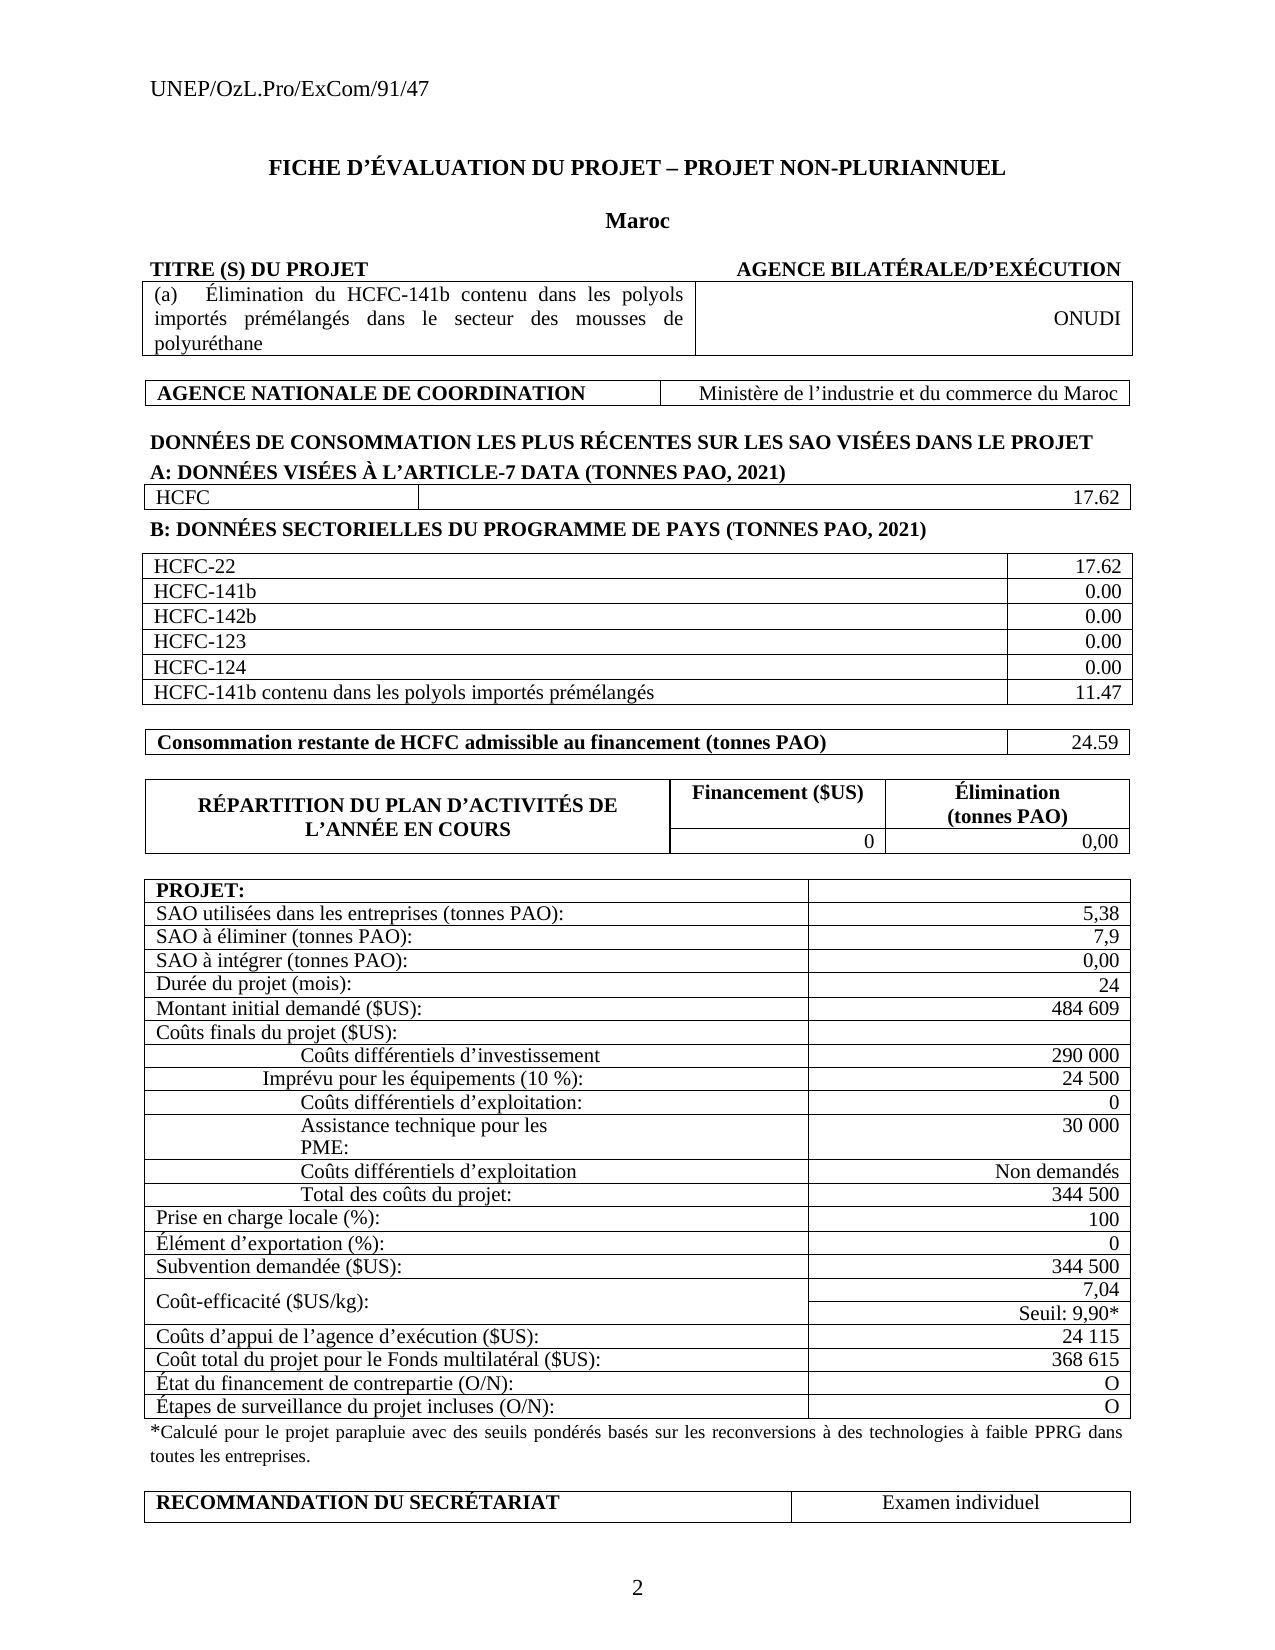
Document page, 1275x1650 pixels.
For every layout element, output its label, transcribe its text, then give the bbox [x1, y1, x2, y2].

table_cell [809, 1021, 1130, 1043]
table_cell Seuil: 9,90* [809, 1302, 1130, 1324]
table_cell 5,38 [809, 903, 1130, 925]
table_cell [145, 1160, 289, 1183]
table_header 17.62 [419, 485, 1130, 509]
table_header [809, 880, 1130, 902]
table_cell 24 500 [809, 1068, 1130, 1090]
table_cell O [809, 1395, 1130, 1418]
table_cell Coûts différentiels d’exploitation: [289, 1091, 808, 1113]
table_cell 344 500 [809, 1255, 1130, 1278]
table_cell HCFC-141b contenu dans les polyols importés prémélangés [143, 680, 1007, 704]
text DONNÉES DE CONSOMMATION LES PLUS RÉCENTES SUR LES SAO VISÉES DANS LE projet [150, 430, 1125, 454]
table_header RECOMMANDATION DU SECRÉTARIAT [145, 1492, 791, 1522]
table_cell 30 000 [809, 1115, 1130, 1159]
table_header Consommation restante de HCFC admissible au financement (tonnes PAO) [146, 730, 1007, 754]
table_cell 0 [809, 1091, 1130, 1113]
table_cell 0 [809, 1232, 1130, 1254]
table_cell [145, 1091, 289, 1113]
table_cell Total des coûts du projet: [289, 1184, 808, 1206]
table_cell Montant initial demandé ($US): [145, 998, 808, 1020]
table_cell Coûts différentiels d’investissement [289, 1045, 808, 1067]
table_cell 344 500 [809, 1184, 1130, 1206]
table_cell Prise en charge locale (%): [145, 1207, 808, 1231]
table_cell 24 115 [809, 1325, 1130, 1348]
table_cell 368 615 [809, 1349, 1130, 1371]
table_cell État du financement de contrepartie (O/N): [145, 1372, 808, 1394]
table_cell 0.00 [1008, 655, 1132, 679]
table_cell O [809, 1372, 1130, 1394]
table_cell Coût-efficacité ($US/kg): [145, 1279, 808, 1324]
table_header HCFC [145, 485, 418, 509]
table_cell Coûts finals du projet ($US): [145, 1021, 808, 1043]
table_header Élimination (tonnes PAO) [886, 780, 1129, 828]
table_header Examen individuel [792, 1492, 1130, 1522]
table_cell 24 [809, 973, 1130, 997]
table_cell 100 [809, 1207, 1130, 1231]
table_header Financement ($US) [671, 780, 885, 828]
table_cell 11.47 [1008, 680, 1132, 704]
table_header ONUDI [696, 282, 1132, 354]
text B: DONNÉES SECTORIELLES DU PROGRAMME DE PAYS (tonnes PAO, 2021) [150, 517, 1125, 541]
table_cell 0 [671, 829, 885, 853]
table_cell HCFC-123 [143, 630, 1007, 653]
table_cell Étapes de surveillance du projet incluses (O/N): [145, 1395, 808, 1418]
text A: DONNÉES VISÉES À L’Article-7 data (tonnes PAO, 2021) [150, 460, 1125, 484]
table_header HCFC-22 [143, 554, 1007, 578]
table_cell SAO à éliminer (tonnes PAO): [145, 926, 808, 948]
table_cell 290 000 [809, 1045, 1130, 1067]
table_cell Imprévu pour les équipements (10 %): [145, 1068, 808, 1090]
table_header AGENCE NationalE DE coordinatiOn [146, 381, 660, 405]
table_cell [145, 1115, 289, 1159]
table_cell SAO à intégrer (tonnes PAO): [145, 950, 808, 972]
table_cell [145, 1184, 289, 1206]
table_cell 0.00 [1008, 604, 1132, 628]
table_cell 7,04 [809, 1279, 1130, 1301]
table_cell Non demandés [809, 1160, 1130, 1183]
text *Calculé pour le projet parapluie avec des seuils pondérés basés sur les reconversions à des technologies à faible PPRG dans toutes les entreprises. [150, 1419, 1125, 1467]
table_cell 0,00 [809, 950, 1130, 972]
table_cell Coûts d’appui de l’agence d’exécution ($US): [145, 1325, 808, 1348]
table_header Ministère de l’industrie et du commerce du Maroc [661, 381, 1129, 405]
text Maroc [150, 207, 1125, 233]
table_cell Durée du projet (mois): [145, 973, 808, 997]
table_cell 7,9 [809, 926, 1130, 948]
text FICHE D’ÉVALUATION DU PROJET – PROJET NON-PLURIANNUEL [150, 154, 1125, 180]
table_cell HCFC-141b [143, 579, 1007, 603]
table_cell [145, 1045, 289, 1067]
table_cell Coût total du projet pour le Fonds multilatéral ($US): [145, 1349, 808, 1371]
table_cell Coûts différentiels d’exploitation [289, 1160, 808, 1183]
table_cell HCFC-124 [143, 655, 1007, 679]
table_cell Subvention demandée ($US): [145, 1255, 808, 1278]
table_header PROJET: [145, 880, 808, 902]
text TITRE (S) DU Projet AGENCE BilatÉralE/D’EXÉCUTION [150, 257, 1181, 281]
table_header 24.59 [1008, 730, 1129, 754]
table_cell 0.00 [1008, 579, 1132, 603]
table_cell Élément d’exportation (%): [145, 1232, 808, 1254]
table_cell SAO utilisées dans les entreprises (tonnes PAO): [145, 903, 808, 925]
table_cell 0.00 [1008, 630, 1132, 653]
table_cell Assistance technique pour les PME: [289, 1115, 808, 1159]
table_header 17.62 [1008, 554, 1132, 578]
table_header (a) Élimination du HCFC-141b contenu dans les polyols importés prémélangés dans le secteur des mousses de polyuréthane [143, 282, 695, 354]
table_cell HCFC-142b [143, 604, 1007, 628]
table_cell 0,00 [886, 829, 1129, 853]
table_header RÉPARTITION DU PLAN D’ACTIVITÉS DE L’ANNÉE EN COURS [146, 780, 669, 853]
table_cell 484 609 [809, 998, 1130, 1020]
